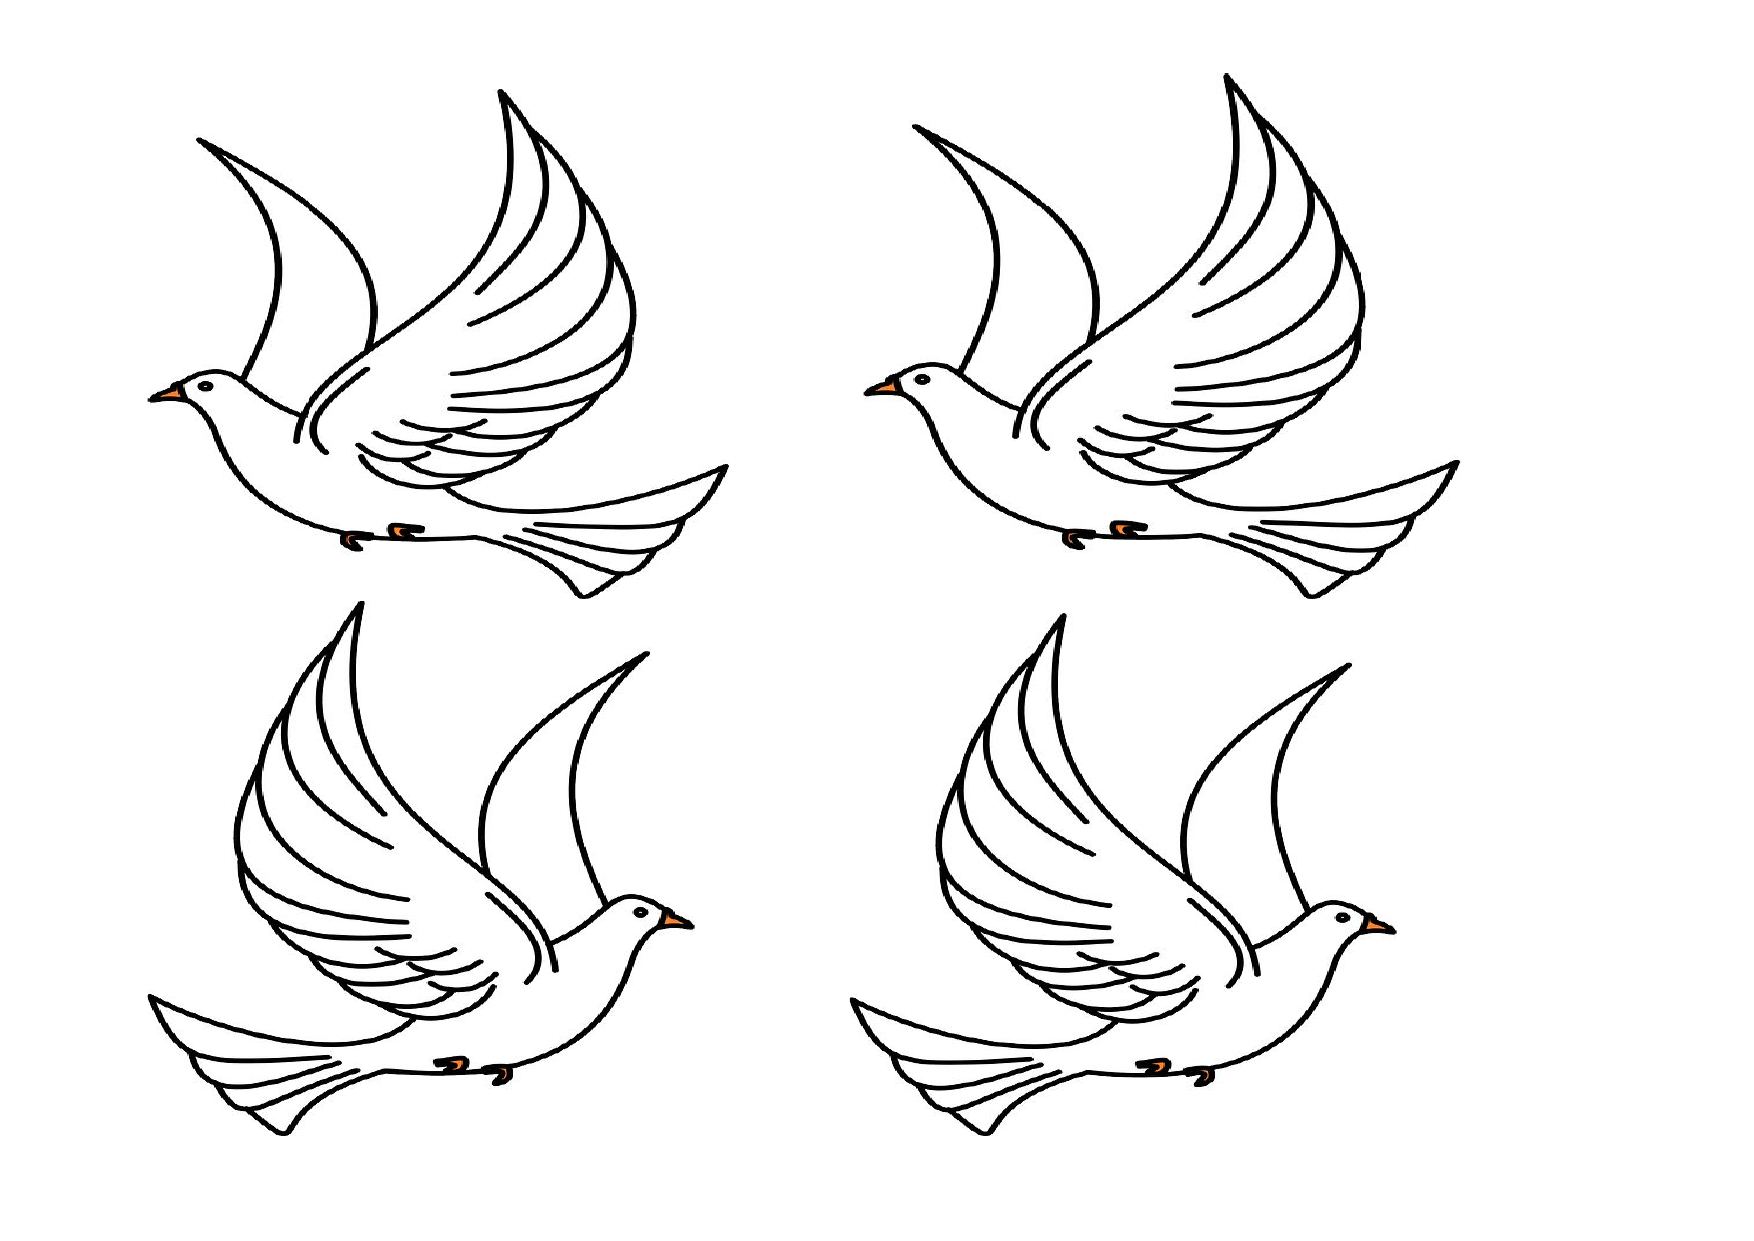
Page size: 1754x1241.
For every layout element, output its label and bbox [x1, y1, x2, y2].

picture [849, 613, 1397, 1136]
picture [147, 601, 695, 1136]
picture [147, 89, 729, 599]
picture [863, 73, 1461, 599]
